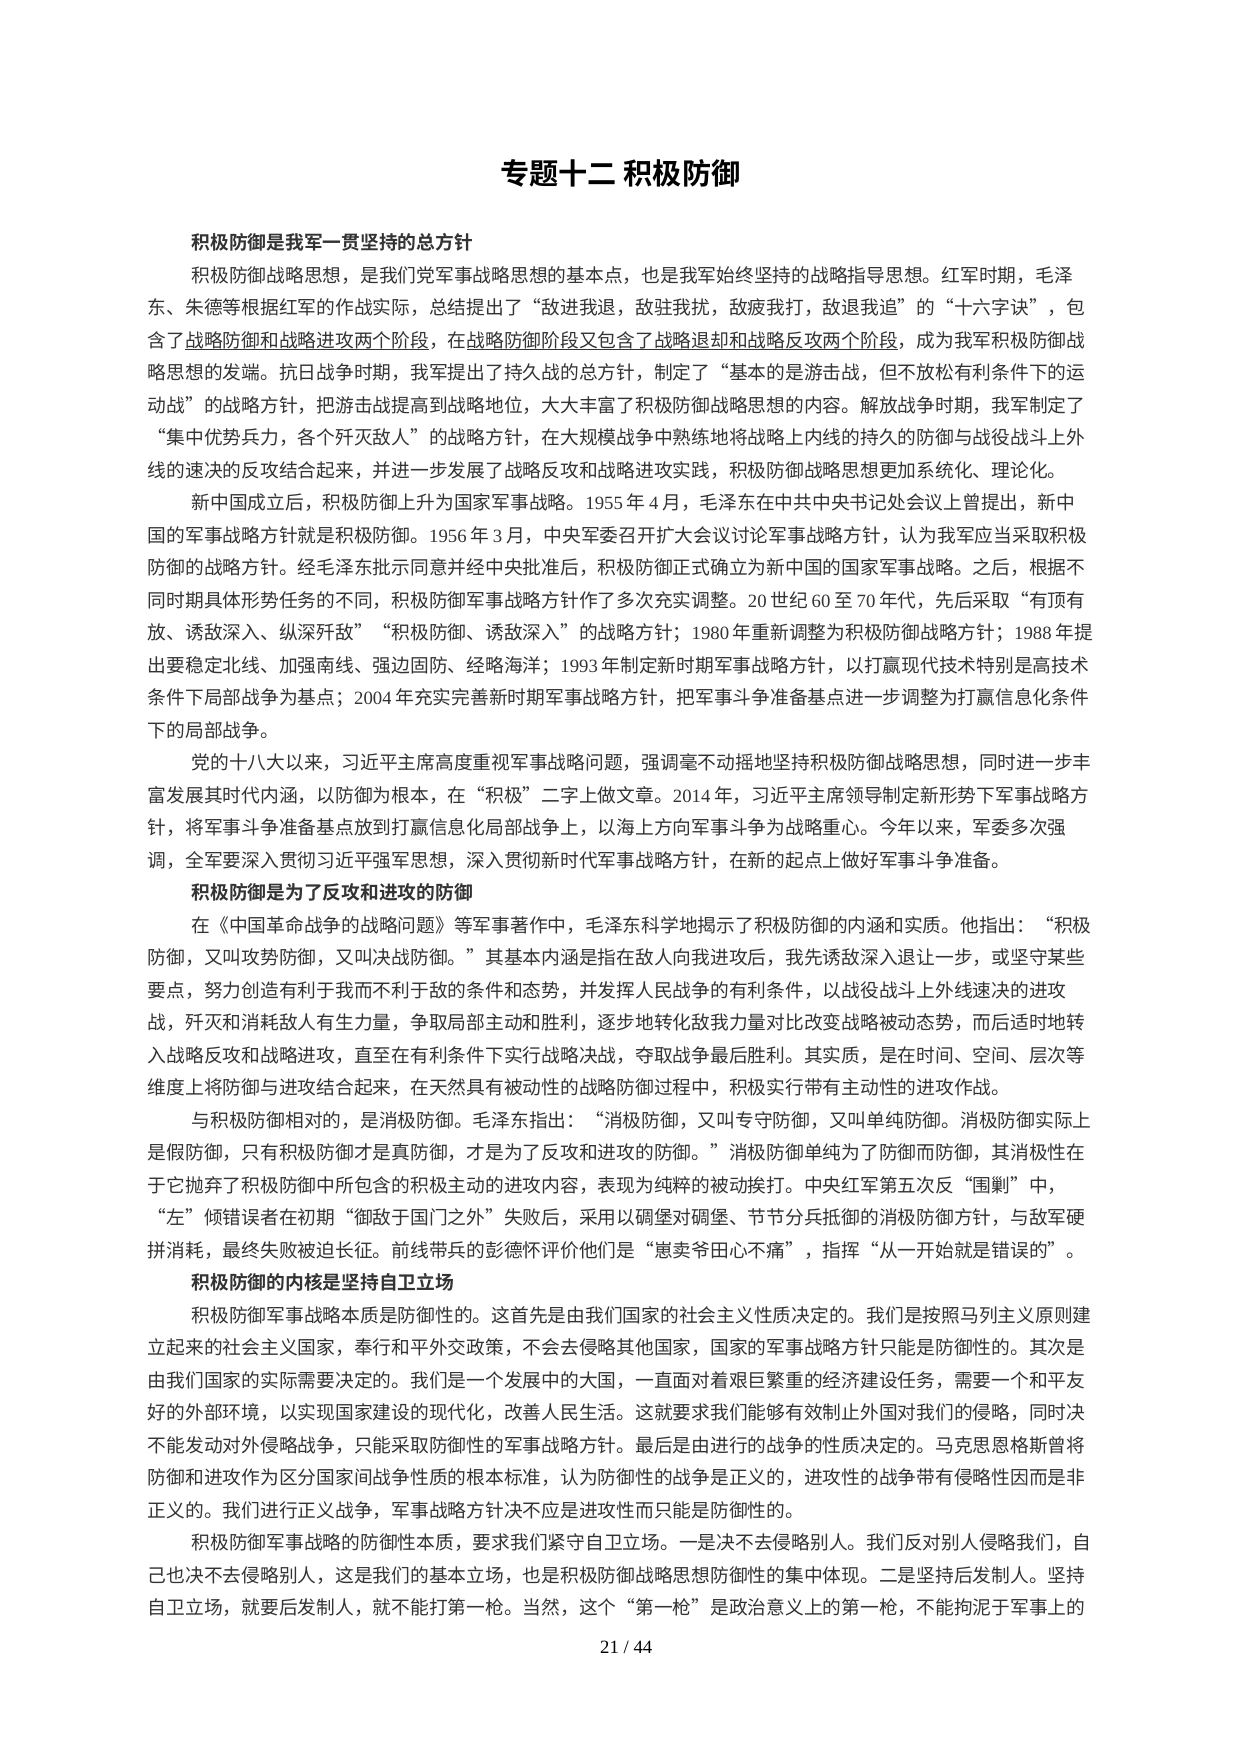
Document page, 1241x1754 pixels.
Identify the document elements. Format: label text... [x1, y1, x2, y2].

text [148, 1525, 1093, 1623]
text 积极防御是我军一贯坚持的总方针 [148, 225, 1093, 258]
text 积极防御是为了反攻和进攻的防御 [148, 875, 1093, 908]
text 党的十八大以来，习近平主席高度重视军事战略问题，强调毫不动摇地坚持积极防御战略思想，同时进一步丰富发展其时代内涵，以防御为根本，在“积极”二字上做文章。2014年，习近平主席领导制定新形势下军事战略方针，将军事斗争准备基点放到打赢信息化局部战争上，以海上方向军事斗争为战略重心。今年以来，军委多次强调，全军要深入贯彻习近平强军思想，深入贯彻新时代军事战略方针，在新的起点上做好军事斗争准备。 [148, 745, 1093, 875]
text 在《中国革命战争的战略问题》等军事著作中，毛泽东科学地揭示了积极防御的内涵和实质。他指出：“积极防御，又叫攻势防御，又叫决战防御。”其基本内涵是指在敌人向我进攻后，我先诱敌深入退让一步，或坚守某些要点，努力创造有利于我而不利于敌的条件和态势，并发挥人民战争的有利条件，以战役战斗上外线速决的进攻战，歼灭和消耗敌人有生力量，争取局部主动和胜利，逐步地转化敌我力量对比改变战略被动态势，而后适时地转入战略反攻和战略进攻，直至在有利条件下实行战略决战，夺取战争最后胜利。其实质，是在时间、空间、层次等维度上将防御与进攻结合起来，在天然具有被动性的战略防御过程中，积极实行带有主动性的进攻作战。 [148, 908, 1093, 1103]
subtitle 专题十二 积极防御 [148, 139, 1093, 204]
text 积极防御的内核是坚持自卫立场 [148, 1265, 1093, 1298]
text 与积极防御相对的，是消极防御。毛泽东指出：“消极防御，又叫专守防御，又叫单纯防御。消极防御实际上是假防御，只有积极防御才是真防御，才是为了反攻和进攻的防御。”消极防御单纯为了防御而防御，其消极性在于它抛弃了积极防御中所包含的积极主动的进攻内容，表现为纯粹的被动挨打。中央红军第五次反“围剿”中，“左”倾错误者在初期“御敌于国门之外”失败后，采用以碉堡对碉堡、节节分兵抵御的消极防御方针，与敌军硬拼消耗，最终失败被迫长征。前线带兵的彭德怀评价他们是“崽卖爷田心不痛”，指挥“从一开始就是错误的”。 [148, 1103, 1093, 1265]
text 新中国成立后，积极防御上升为国家军事战略。1955年4月，毛泽东在中共中央书记处会议上曾提出，新中国的军事战略方针就是积极防御。1956年3月，中央军委召开扩大会议讨论军事战略方针，认为我军应当采取积极防御的战略方针。经毛泽东批示同意并经中央批准后，积极防御正式确立为新中国的国家军事战略。之后，根据不同时期具体形势任务的不同，积极防御军事战略方针作了多次充实调整。20世纪60至70年代，先后采取“有顶有放、诱敌深入、纵深歼敌”“积极防御、诱敌深入”的战略方针；1980年重新调整为积极防御战略方针；1988年提出要稳定北线、加强南线、强边固防、经略海洋；1993年制定新时期军事战略方针，以打赢现代技术特别是高技术条件下局部战争为基点；2004年充实完善新时期军事战略方针，把军事斗争准备基点进一步调整为打赢信息化条件下的局部战争。 [148, 643, 1093, 745]
text 新中国成立后，积极防御上升为国家军事战略。1955年4月，毛泽东在中共中央书记处会议上曾提出，新中国的军事战略方针就是积极防御。1956年3月，中央军委召开扩大会议讨论军事战略方针，认为我军应当采取积极防御的战略方针。经毛泽东批示同意并经中央批准后，积极防御正式确立为新中国的国家军事战略。之后，根据不同时期具体形势任务的不同，积极防御军事战略方针作了多次充实调整。20世纪60至70年代，先后采取“有顶有放、诱敌深入、纵深歼敌”“积极防御、诱敌深入”的战略方针；1980年重新调整为积极防御战略方针；1988年提出要稳定北线、加强南线、强边固防、经略海洋；1993年制定新时期军事战略方针，以打赢现代技术特别是高技术条件下局部战争为基点；2004年充实完善新时期军事战略方针，把军事斗争准备基点进一步调整为打赢信息化条件下的局部战争。 [148, 485, 1093, 622]
text 积极防御军事战略本质是防御性的。这首先是由我们国家的社会主义性质决定的。我们是按照马列主义原则建立起来的社会主义国家，奉行和平外交政策，不会去侵略其他国家，国家的军事战略方针只能是防御性的。其次是由我们国家的实际需要决定的。我们是一个发展中的大国，一直面对着艰巨繁重的经济建设任务，需要一个和平友好的外部环境，以实现国家建设的现代化，改善人民生活。这就要求我们能够有效制止外国对我们的侵略，同时决不能发动对外侵略战争，只能采取防御性的军事战略方针。最后是由进行的战争的性质决定的。马克思恩格斯曾将防御和进攻作为区分国家间战争性质的根本标准，认为防御性的战争是正义的，进攻性的战争带有侵略性因而是非正义的。我们进行正义战争，军事战略方针决不应是进攻性而只能是防御性的。 [148, 1298, 1093, 1525]
text 积极防御战略思想，是我们党军事战略思想的基本点，也是我军始终坚持的战略指导思想。红军时期，毛泽东、朱德等根据红军的作战实际，总结提出了“敌进我退，敌驻我扰，敌疲我打，敌退我追”的“十六字诀”，包含了战略防御和战略进攻两个阶段，在战略防御阶段又包含了战略退却和战略反攻两个阶段，成为我军积极防御战略思想的发端。抗日战争时期，我军提出了持久战的总方针，制定了“基本的是游击战，但不放松有利条件下的运动战”的战略方针，把游击战提高到战略地位，大大丰富了积极防御战略思想的内容。解放战争时期，我军制定了“集中优势兵力，各个歼灭敌人”的战略方针，在大规模战争中熟练地将战略上内线的持久的防御与战役战斗上外线的速决的反攻结合起来，并进一步发展了战略反攻和战略进攻实践，积极防御战略思想更加系统化、理论化。 [148, 258, 1093, 485]
